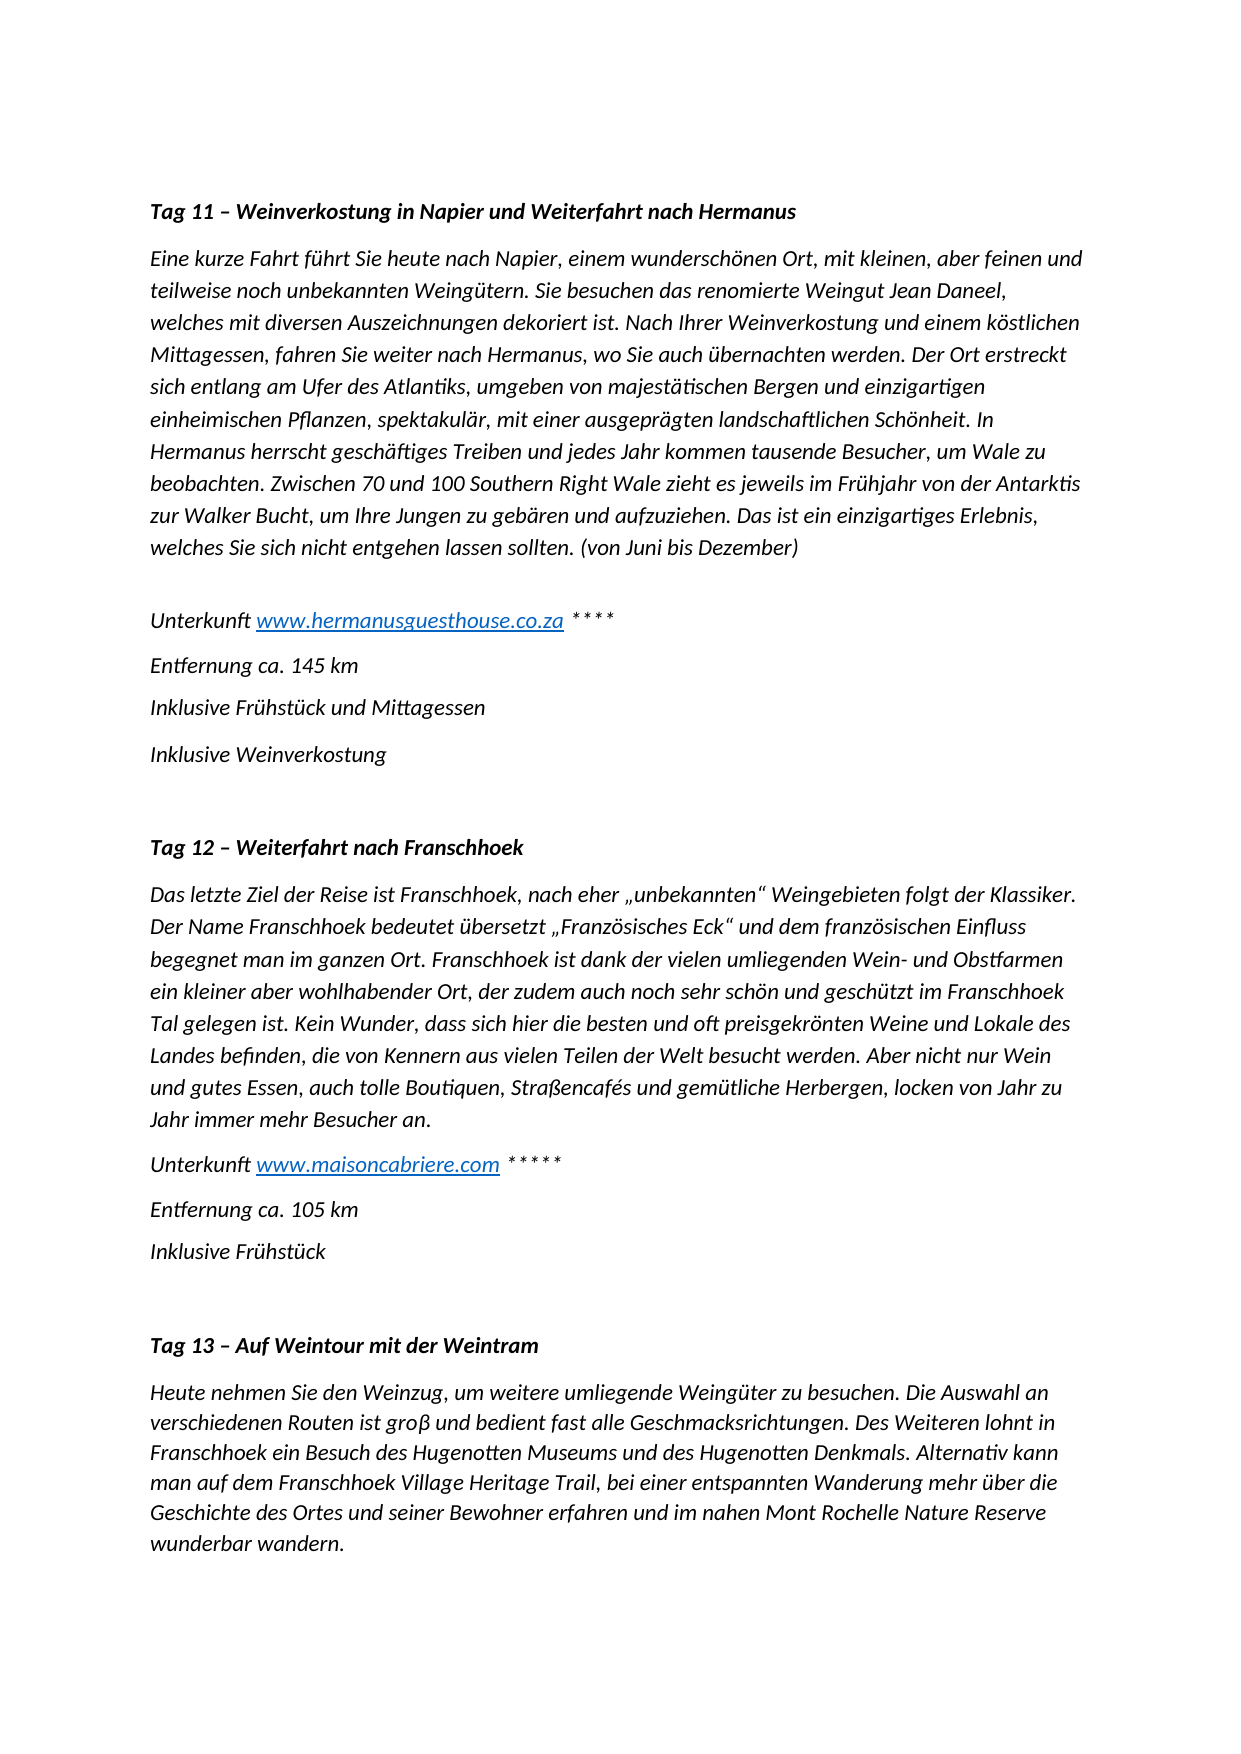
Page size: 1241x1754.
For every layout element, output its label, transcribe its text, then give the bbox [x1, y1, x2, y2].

text Heute nehmen Sie den Weinzug, um weitere umliegende Weingüter zu besuchen. Die Auswahl an verschiedenen Routen ist groβ und bedient fast alle Geschmacksrichtungen. Des Weiteren lohnt in Franschhoek ein Besuch des Hugenotten Museums und des Hugenotten Denkmals. Alternativ kann man auf dem Franschhoek Village Heritage Trail, bei einer entspannten Wanderung mehr über die Geschichte des Ortes und seiner Bewohner erfahren und im nahen Mont Rochelle Nature Reserve wunderbar wandern. [150, 1378, 1090, 1557]
text Tag 11 – Weinverkostung in Napier und Weiterfahrt nach Hermanus [150, 197, 1090, 225]
text Tag 13 – Auf Weintour mit der Weintram [150, 1331, 1090, 1359]
text Eine kurze Fahrt führt Sie heute nach Napier, einem wunderschönen Ort, mit kleinen, aber feinen und teilweise noch unbekannten Weingütern. Sie besuchen das renomierte Weingut Jean Daneel, welches mit diversen Auszeichnungen dekoriert ist. Nach Ihrer Weinverkostung und einem köstlichen Mittagessen, fahren Sie weiter nach Hermanus, wo Sie auch übernachten werden. Der Ort erstreckt sich entlang am Ufer des Atlantiks, umgeben von majestätischen Bergen und einzigartigen einheimischen Pflanzen, spektakulär, mit einer ausgeprägten landschaftlichen Schönheit. In Hermanus herrscht geschäftiges Treiben und jedes Jahr kommen tausende Besucher, um Wale zu beobachten. Zwischen 70 und 100 Southern Right Wale zieht es jeweils im Frühjahr von der Antarktis zur Walker Bucht, um Ihre Jungen zu gebären und aufzuziehen. Das ist ein einzigartiges Erlebnis, welches Sie sich nicht entgehen lassen sollten. (von Juni bis Dezember) [150, 244, 1088, 561]
text Das letzte Ziel der Reise ist Franschhoek, nach eher „unbekannten“ Weingebieten folgt der Klassiker. Der Name Franschhoek bedeutet übersetzt „Französisches Eck“ und dem französischen Einfluss begegnet man im ganzen Ort. Franschhoek ist dank der vielen umliegenden Wein- und Obstfarmen ein kleiner aber wohlhabender Ort, der zudem auch noch sehr schön und geschützt im Franschhoek Tal gelegen ist. Kein Wunder, dass sich hier die besten und oft preisgekrönten Weine und Lokale des Landes befinden, die von Kennern aus vielen Teilen der Welt besucht werden. Aber nicht nur Wein und gutes Essen, auch tolle Boutiquen, Straßencafés und gemütliche Herbergen, locken von Jahr zu Jahr immer mehr Besucher an. [150, 880, 1088, 1134]
text Tag 12 – Weiterfahrt nach Franschhoek [150, 833, 1090, 861]
text Inklusive Frühstück und Mittagessen [150, 693, 1090, 721]
text Inklusive Weinverkostung [150, 740, 1090, 768]
text Entfernung ca. 145 km [150, 651, 1090, 679]
text Unterkunft www.maisoncabriere.com ***** [150, 1150, 1090, 1178]
text Unterkunft www.hermanusguesthouse.co.za **** [150, 606, 1090, 634]
text Inklusive Frühstück [150, 1237, 1090, 1265]
text Entfernung ca. 105 km [150, 1195, 1090, 1223]
